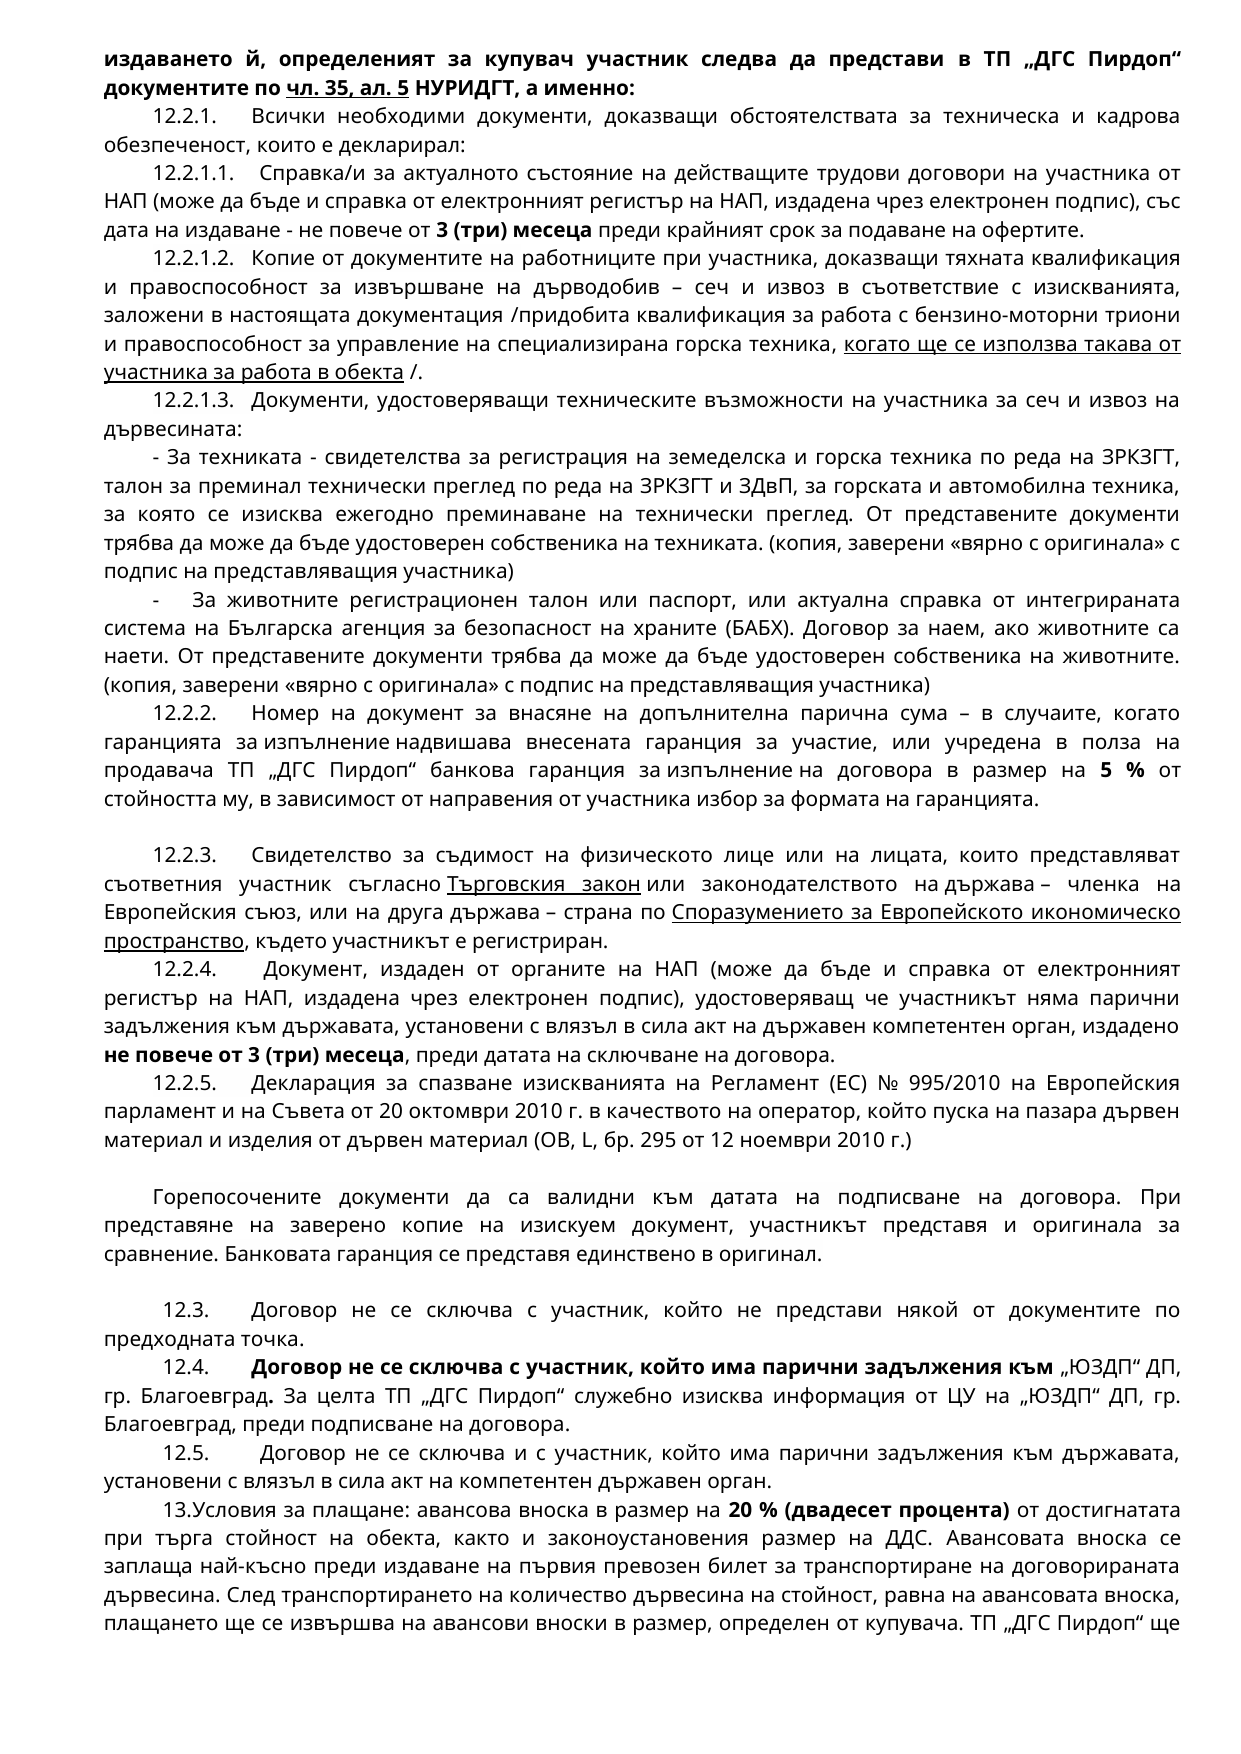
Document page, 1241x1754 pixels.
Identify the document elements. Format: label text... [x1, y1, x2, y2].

list 12.2.1. Всички необходими документи, доказващи обстоятелствата за техническа и кадрова обезпеченост, които е декларирал: [103, 101, 1181, 158]
list 12.2.5. Декларация за спазване изискванията на Регламент (ЕС) № 995/2010 на Европейския парламент и на Съвета от 20 октомври 2010 г. в качеството на оператор, който пуска на пазара дървен материал и изделия от дървен материал (OB, L, бр. 295 от 12 ноември 2010 г.) [103, 1068, 1181, 1153]
list - За техниката - свидетелства за регистрация на земеделска и горска техника по реда на ЗРКЗГТ, талон за преминал технически преглед по реда на ЗРКЗГТ и ЗДвП, за горската и автомобилна техника, за която се изисква ежегодно преминаване на технически преглед. От представените документи трябва да може да бъде удостоверен собственика на техниката. (копия, заверени «вярно с оригинала» с подпис на представляващия участника) [103, 442, 1181, 585]
list - За животните регистрационен талон или паспорт, или актуална справка от интегрираната система на Българска агенция за безопасност на храните (БАБХ). Договор за наем, ако животните са наети. От представените документи трябва да може да бъде удостоверен собственика на животните. (копия, заверени «вярно с оригинала» с подпис на представляващия участника) [103, 585, 1181, 698]
text 12.2.1.2. Копие от документите на работниците при участника, доказващи тяхната квалификация и правоспособност за извършване на дърводобив – сеч и извоз в съответствие с изискванията, заложени в настоящата документация /придобита квалификация за работа с бензино-моторни триони и правоспособност за управление на специализирана горска техника, когато ще се използва такава от участника за работа в обекта /. [103, 243, 1181, 386]
list 12.2.4. Документ, издаден от органите на НАП (може да бъде и справка от електронният регистър на НАП, издадена чрез електронен подпис), удостоверяващ че участникът няма парични задължения към държавата, установени с влязъл в сила акт на държавен компетентен орган, издадено не повече от 3 (три) месеца, преди датата на сключване на договора. [103, 954, 1181, 1068]
list Договор не се сключва с участник, който има парични задължения към „ЮЗДП“ ДП, гр. Благоевград. За целта ТП „ДГС Пирдоп“ служебно изисква информация от ЦУ на „ЮЗДП“ ДП, гр. Благоевград, преди подписване на договора. [103, 1352, 1181, 1438]
list 12.2.3. Свидетелство за съдимост на физическото лице или на лицата, които представляват съответния участник съгласно Търговския закон или законодателството на държава – членка на Европейския съюз, или на друга държава – страна по Споразумението за Европейското икономическо пространство, където участникът е регистриран. [103, 841, 1181, 954]
list Договор не се сключва с участник, който не представи някой от документите по предходната точка. [103, 1296, 1181, 1352]
list Горепосочените документи да са валидни към датата на подписване на договора. При представяне на заверено копие на изискуем документ, участникът представя и оригинала за сравнение. Банковата гаранция се представя единствено в оригинал. [103, 1182, 1181, 1267]
list 12.2.1.1. Справка/и за актуалното състояние на действащите трудови договори на участника от НАП (може да бъде и справка от електронният регистър на НАП, издадена чрез електронен подпис), със дата на издаване - не повече от 3 (три) месеца преди крайният срок за подаване на офертите. [103, 158, 1181, 243]
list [103, 44, 1181, 101]
list 12.2.2. Номер на документ за внасяне на допълнителна парична сума – в случаите, когато гаранцията за изпълнение надвишава внесената гаранция за участие, или учредена в полза на продавача ТП „ДГС Пирдоп“ банкова гаранция за изпълнение на договора в размер на 5 % от стойността му, в зависимост от направения от участника избор за формата на гаранцията. [103, 698, 1181, 812]
list Договор не се сключва и с участник, който има парични задължения към държавата, установени с влязъл в сила акт на компетентен държавен орган. [103, 1438, 1181, 1495]
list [103, 1495, 1181, 1637]
list 12.2.1.3. Документи, удостоверяващи техническите възможности на участника за сеч и извоз на дървесината: [103, 386, 1181, 442]
